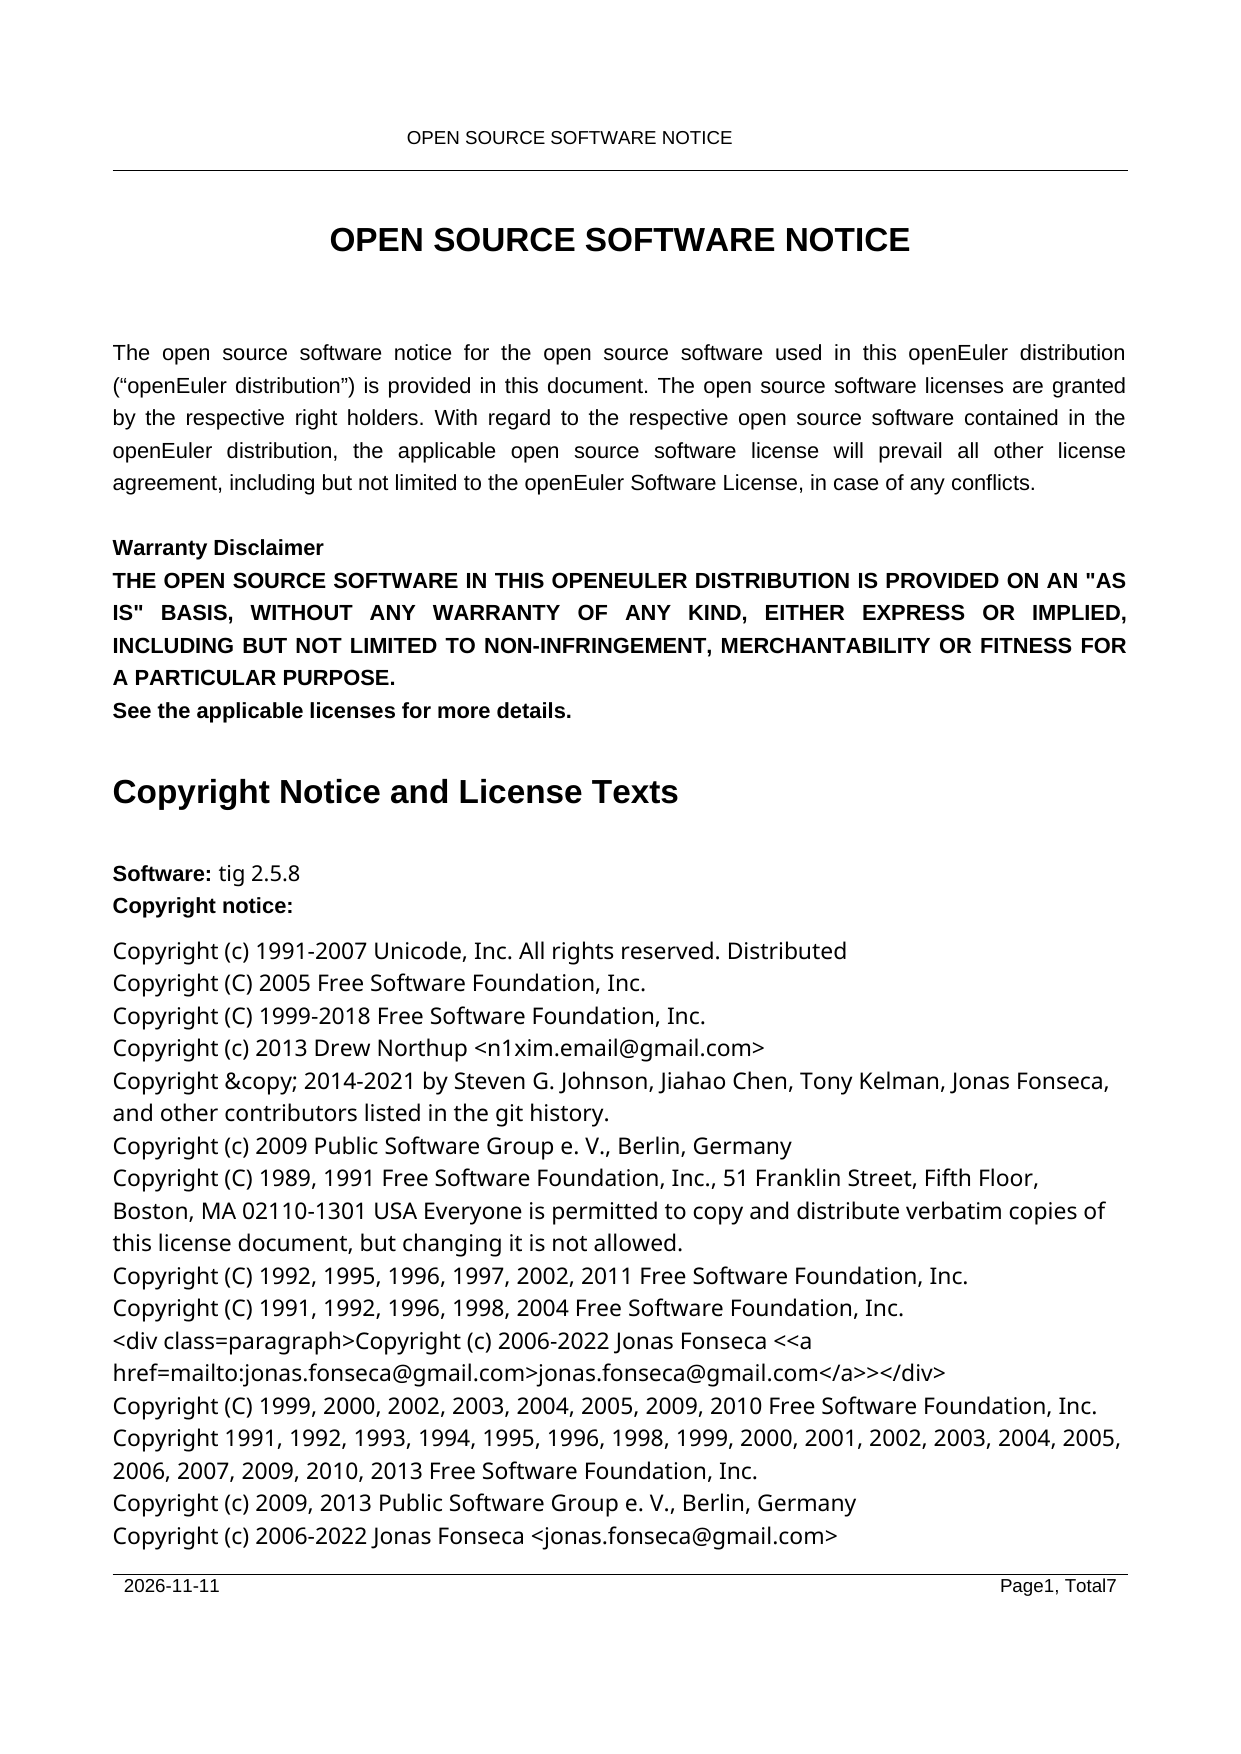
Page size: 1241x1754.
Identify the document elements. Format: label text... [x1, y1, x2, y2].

text The open source software notice for the open source software used in this openEuler distribution (“openEuler distribution”) is provided in this document. The open source software licenses are granted by the respective right holders. With regard to the respective open source software contained in the openEuler distribution, the applicable open source software license will prevail all other license agreement, including but not limited to the openEuler Software License, in case of any conflicts. [112, 336, 1128, 499]
title Software: tig 2.5.8 [112, 856, 1128, 889]
text THE OPEN SOURCE SOFTWARE IN THIS OPENEULER DISTRIBUTION IS PROVIDED ON AN "AS IS" BASIS, WITHOUT ANY WARRANTY OF ANY KIND, EITHER EXPRESS OR IMPLIED, INCLUDING BUT NOT LIMITED TO NON-INFRINGEMENT, MERCHANTABILITY OR FITNESS FOR A PARTICULAR PURPOSE. See the applicable licenses for more details. [112, 564, 1128, 726]
text OPEN SOURCE SOFTWARE NOTICE [112, 206, 1128, 271]
text Warranty Disclaimer [112, 531, 1128, 564]
text Copyright notice: [112, 889, 1128, 921]
text Copyright Notice and License Texts [112, 759, 1128, 824]
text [112, 934, 1128, 1551]
